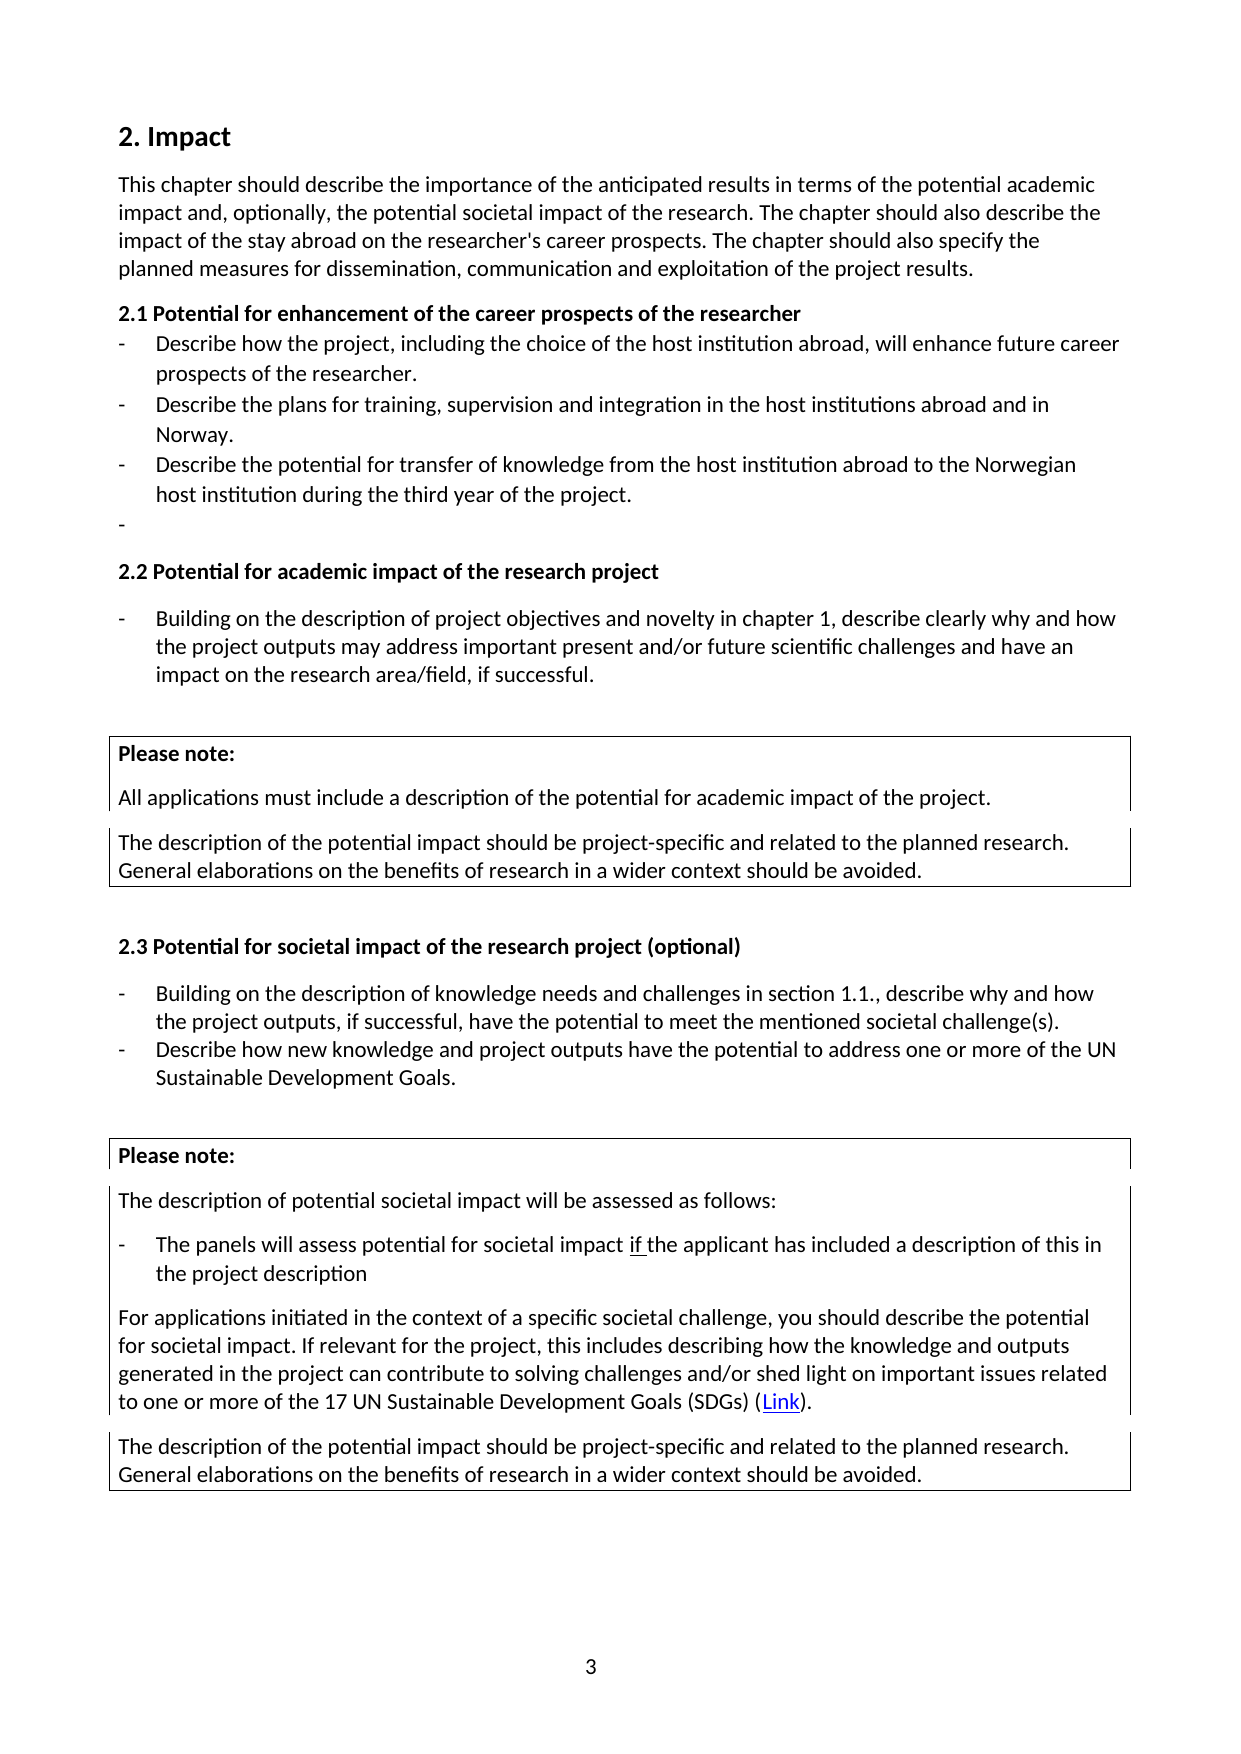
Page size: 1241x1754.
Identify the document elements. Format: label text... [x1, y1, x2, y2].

text 2.3 Potential for societal impact of the research project (optional) [118, 932, 1122, 960]
text All applications must include a description of the potential for academic impact of the project. [110, 780, 1130, 811]
list Building on the description of knowledge needs and challenges in section 1.1., describe why and how the project outputs, if successful, have the potential to meet the mentioned societal challenge(s). [118, 979, 1122, 1035]
text 2.1 Potential for enhancement of the career prospects of the researcher [118, 299, 1122, 327]
list Building on the description of project objectives and novelty in chapter 1, describe clearly why and how the project outputs may address important present and/or future scientific challenges and have an impact on the research area/field, if successful. [118, 604, 1122, 688]
list Describe the plans for training, supervision and integration in the host institutions abroad and in Norway. [118, 390, 1122, 448]
list Describe the potential for transfer of knowledge from the host institution abroad to the Norwegian host institution during the third year of the project. [118, 450, 1122, 508]
text 2.2 Potential for academic impact of the research project [118, 557, 1122, 586]
text The description of the potential impact should be project-specific and related to the planned research. General elaborations on the benefits of research in a wider context should be avoided. [110, 1432, 1130, 1490]
list Describe how the project, including the choice of the host institution abroad, will enhance future career prospects of the researcher. [118, 329, 1122, 388]
text Please note: [110, 737, 1130, 767]
text The description of potential societal impact will be assessed as follows: [110, 1186, 1130, 1214]
text The description of the potential impact should be project-specific and related to the planned research. General elaborations on the benefits of research in a wider context should be avoided. [110, 828, 1130, 886]
text For applications initiated in the context of a specific societal challenge, you should describe the potential for societal impact. If relevant for the project, this includes describing how the knowledge and outputs generated in the project can contribute to solving challenges and/or shed light on important issues related to one or more of the 17 UN Sustainable Development Goals (SDGs) (Link). [110, 1303, 1130, 1415]
text This chapter should describe the importance of the anticipated results in terms of the potential academic impact and, optionally, the potential societal impact of the research. The chapter should also describe the impact of the stay abroad on the researcher's career prospects. The chapter should also specify the planned measures for dissemination, communication and exploitation of the project results. [118, 170, 1122, 282]
list The panels will assess potential for societal impact if the applicant has included a description of this in the project description [110, 1231, 1130, 1287]
text 2. Impact [118, 118, 1122, 154]
list Describe how new knowledge and project outputs have the potential to address one or more of the UN Sustainable Development Goals. [118, 1035, 1122, 1091]
text Please note: [110, 1139, 1130, 1169]
